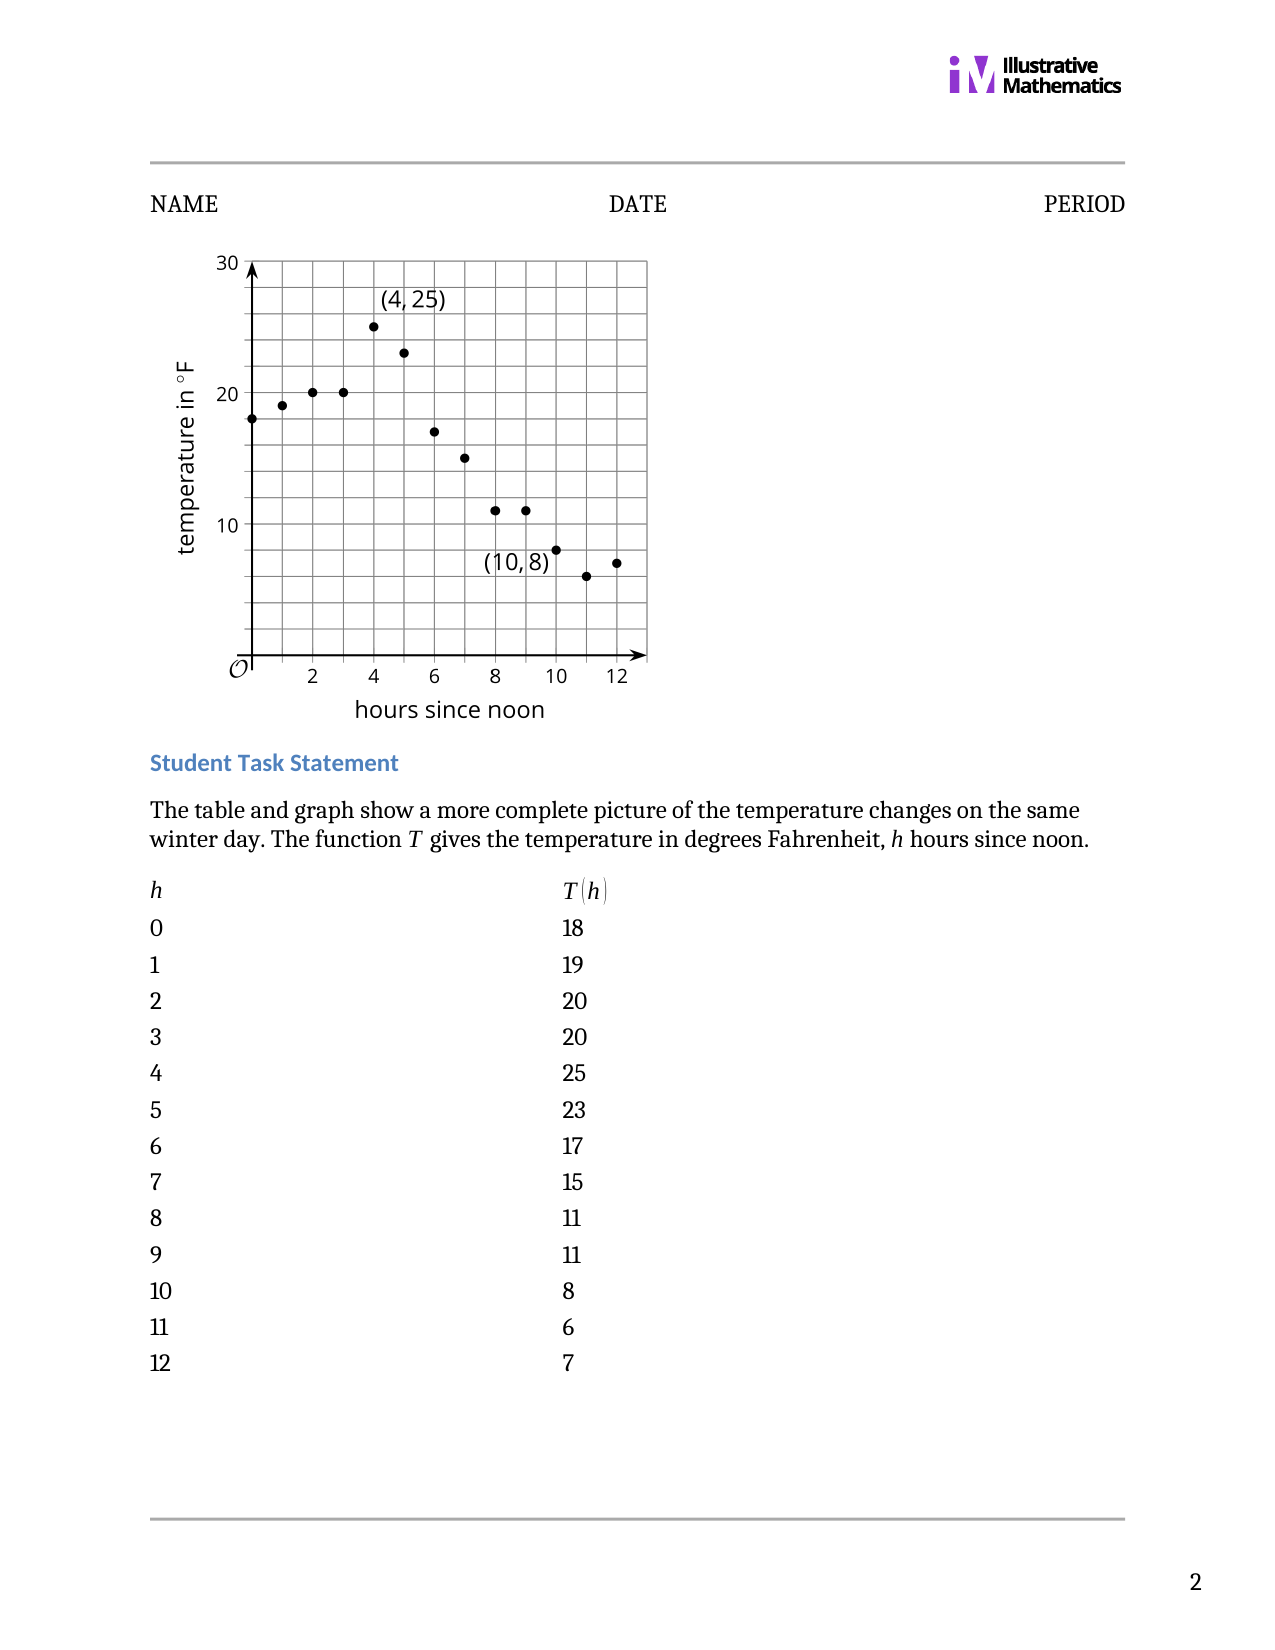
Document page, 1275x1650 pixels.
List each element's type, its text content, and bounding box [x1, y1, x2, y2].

table_cell 15 [551, 1164, 964, 1201]
table_cell 20 [551, 983, 964, 1019]
table_cell 19 [551, 947, 964, 983]
table_cell 12 [139, 1346, 551, 1382]
picture [949, 55, 1121, 93]
table_header [551, 873, 964, 911]
table_cell 1 [139, 947, 551, 983]
table_cell 8 [551, 1273, 964, 1309]
table_cell 7 [139, 1164, 551, 1201]
table_cell 7 [551, 1346, 964, 1382]
table_cell 8 [139, 1201, 551, 1237]
table_cell 6 [139, 1128, 551, 1164]
table_cell 4 [139, 1056, 551, 1092]
table_cell 11 [551, 1201, 964, 1237]
table_cell 23 [551, 1092, 964, 1128]
table_cell 10 [139, 1273, 551, 1309]
table_cell 6 [551, 1309, 964, 1346]
table_cell 2 [139, 983, 551, 1019]
picture [168, 247, 655, 726]
table_cell 3 [139, 1019, 551, 1056]
table_cell 17 [551, 1128, 964, 1164]
table_cell 9 [139, 1237, 551, 1273]
table_cell 18 [551, 911, 964, 947]
table_cell 25 [551, 1056, 964, 1092]
table_header [139, 873, 551, 911]
subtitle Student Task Statement [150, 747, 1125, 777]
table_cell 0 [139, 911, 551, 947]
table_cell 20 [551, 1019, 964, 1056]
text The table and graph show a more complete picture of the temperature changes on the same winter day. The function gives the temperature in degrees Fahrenheit, hours since noon. [150, 796, 1125, 854]
table_cell 11 [139, 1309, 551, 1346]
table_cell 11 [551, 1237, 964, 1273]
table_cell 5 [139, 1092, 551, 1128]
